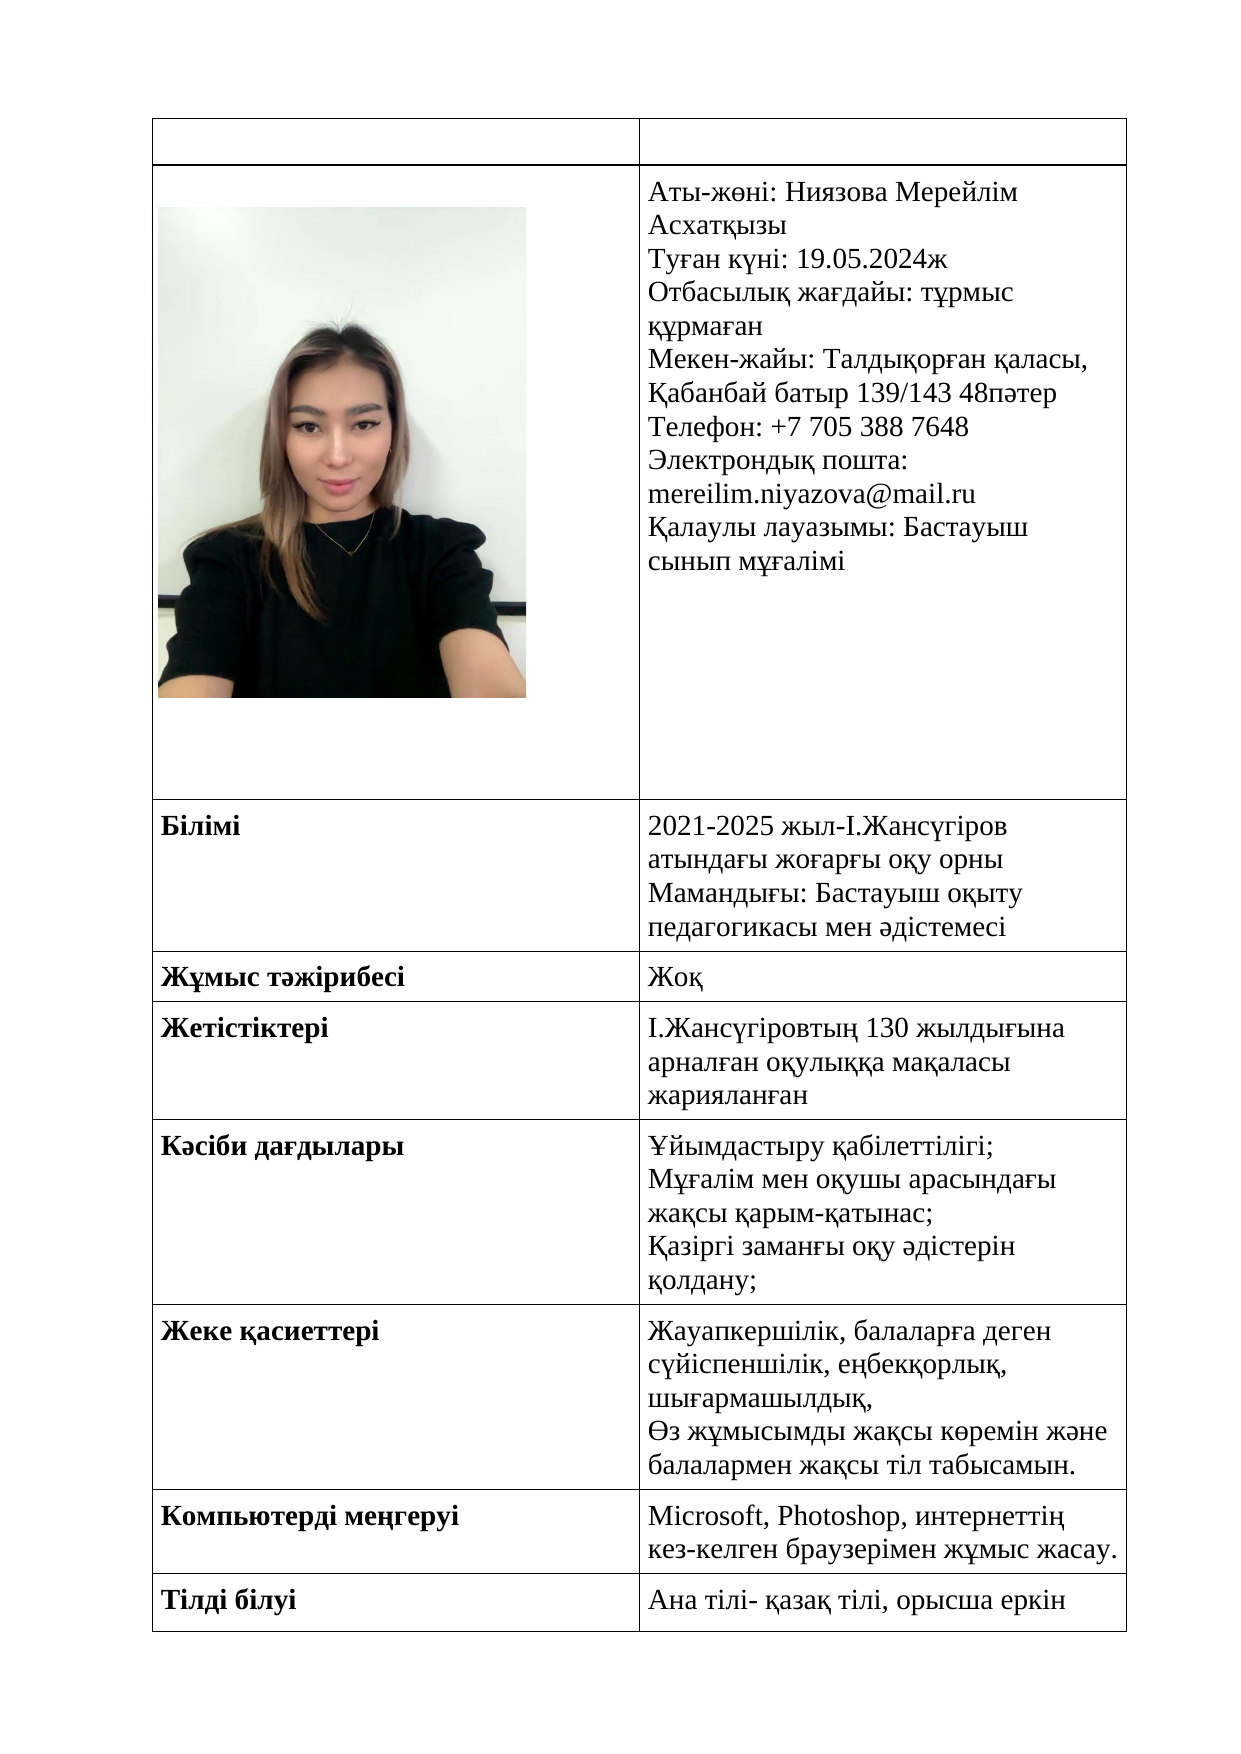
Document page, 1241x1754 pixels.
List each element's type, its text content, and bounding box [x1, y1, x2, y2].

table_cell Жауапкершілік, балаларға деген сүйіспеншілік, еңбекқорлық, шығармашылдық, Өз жұмысымды жақсы көремін және балалармен жақсы тіл табысамын. [640, 1305, 1126, 1489]
table_cell Компьютерді меңгеруі [153, 1490, 639, 1573]
table_cell Тілді білуі [153, 1574, 639, 1631]
table_cell Білімі [153, 800, 639, 951]
table_cell Аты-жөні: Ниязова Мерейлім Асхатқызы Туған күні: 19.05.2024ж Отбасылық жағдайы: тұрмыс құрмаған Мекен-жайы: Талдықорған қаласы, Қабанбай батыр 139/143 48пәтер Телефон: +7 705 388 7648 Электрондық пошта: mereilim.niyazova@mail.ru Қалаулы лауазымы: Бастауыш сынып мұғалімі [640, 166, 1126, 799]
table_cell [640, 1574, 1126, 1631]
table_header [640, 119, 1126, 164]
table_cell 2021-2025 жыл-І.Жансүгіров атындағы жоғарғы оқу орны Мамандығы: Бастауыш оқыту педагогикасы мен әдістемесі [640, 800, 1126, 951]
table_cell Кәсіби дағдылары [153, 1120, 639, 1304]
table_cell Microsoft, Photoshop, интернеттің кез-келген браузерімен жұмыс жасау. [640, 1490, 1126, 1573]
table_cell І.Жансүгіровтың 130 жылдығына арналған оқулыққа мақаласы жарияланған [640, 1002, 1126, 1119]
table_cell Жетістіктері [153, 1002, 639, 1119]
table_cell Жоқ [640, 952, 1126, 1001]
picture [158, 207, 527, 698]
table_cell Ұйымдастыру қабілеттілігі; Мұғалім мен оқушы арасындағы жақсы қарым-қатынас; Қазіргі заманғы оқу әдістерін қолдану; [640, 1120, 1126, 1304]
table_cell Жұмыс тәжірибесі [153, 952, 639, 1001]
table_cell Жеке қасиеттері [153, 1305, 639, 1489]
table_header [153, 119, 639, 164]
table_cell [153, 166, 639, 799]
